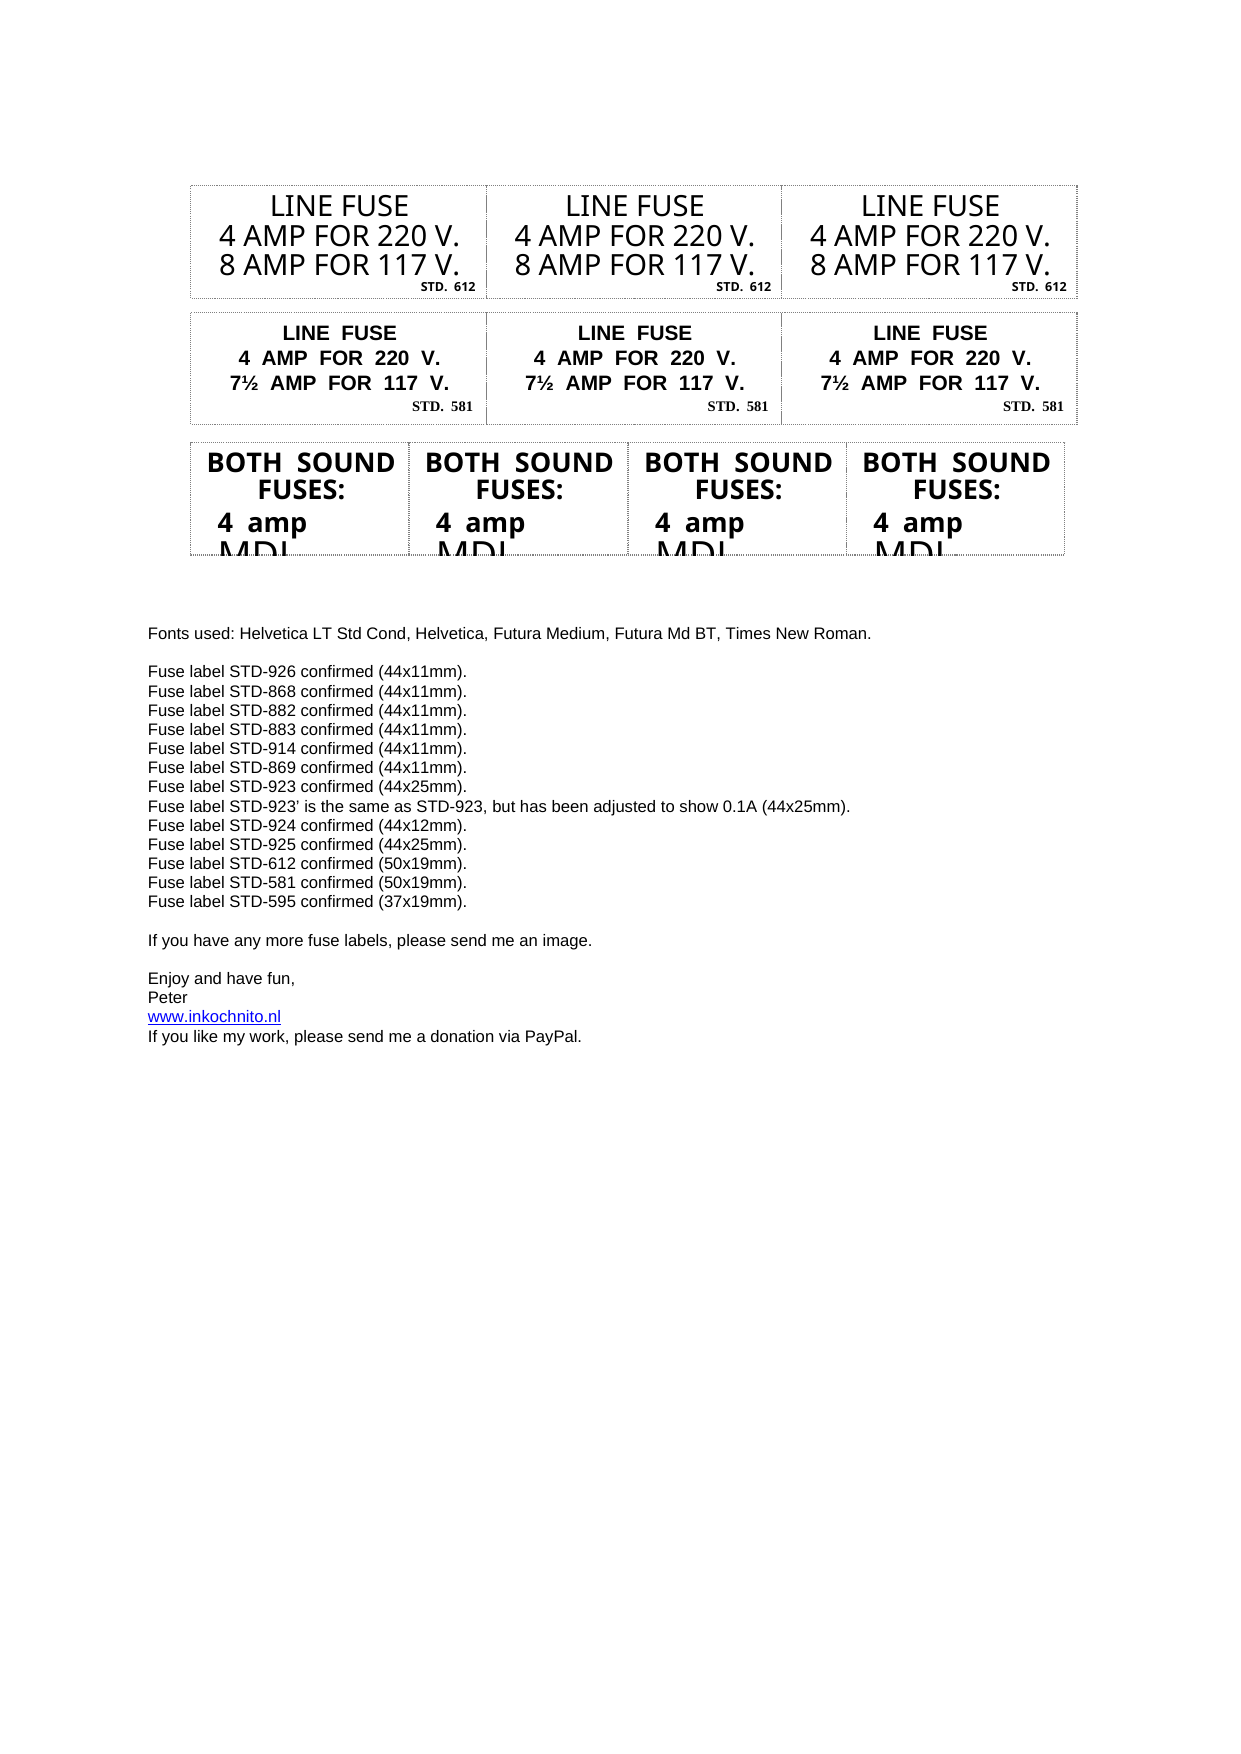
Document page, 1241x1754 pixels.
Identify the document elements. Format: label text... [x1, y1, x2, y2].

text Fuse label STD-612 confirmed (50x19mm). [148, 854, 1093, 873]
text Fuse label STD-595 confirmed (37x19mm). [148, 892, 1093, 911]
text Fuse label STD-923’ is the same as STD-923, but has been adjusted to show 0.1A (44x25mm). [148, 796, 1093, 816]
text Fuse label STD-923 confirmed (44x25mm). [148, 777, 1093, 796]
text www.inkochnito.nl [148, 1007, 1093, 1026]
text Fuse label STD-925 confirmed (44x25mm). [148, 835, 1093, 854]
text Fonts used: Helvetica LT Std Cond, Helvetica, Futura Medium, Futura Md BT, Times New Roman. [148, 624, 1093, 643]
text If you like my work, please send me a donation via PayPal. [148, 1026, 1093, 1046]
text Fuse label STD-869 confirmed (44x11mm). [148, 758, 1093, 777]
text Enjoy and have fun, [148, 969, 1093, 988]
text Fuse label STD-581 confirmed (50x19mm). [148, 873, 1093, 892]
text Fuse label STD-924 confirmed (44x12mm). [148, 816, 1093, 835]
text Fuse label STD-868 confirmed (44x11mm). [148, 681, 1093, 701]
text Fuse label STD-914 confirmed (44x11mm). [148, 739, 1093, 758]
text Fuse label STD-883 confirmed (44x11mm). [148, 720, 1093, 739]
text Fuse label STD-926 confirmed (44x11mm). [148, 662, 1093, 681]
text Fuse label STD-882 confirmed (44x11mm). [148, 701, 1093, 720]
text If you have any more fuse labels, please send me an image. [148, 931, 1093, 950]
text Peter [148, 988, 1093, 1007]
